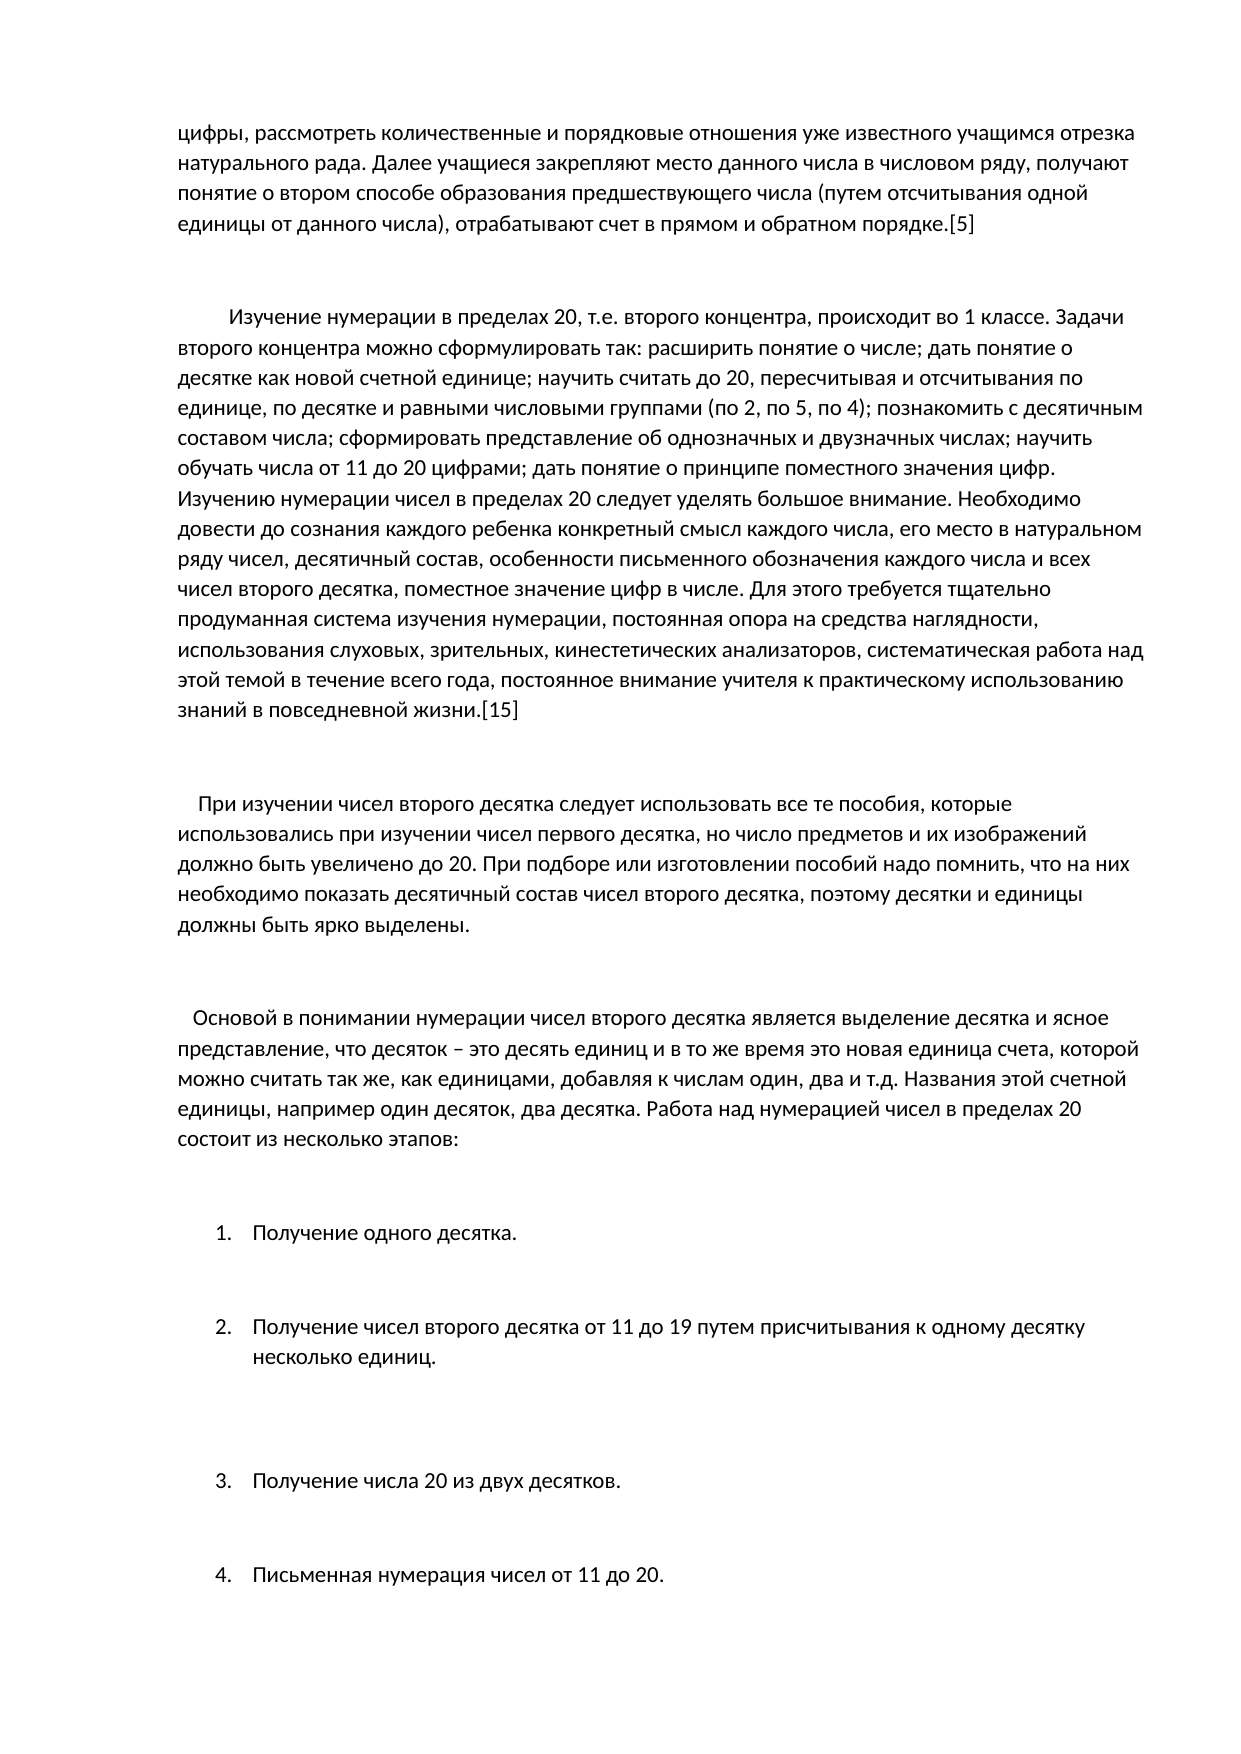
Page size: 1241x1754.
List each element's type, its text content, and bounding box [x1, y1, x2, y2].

list Получение числа 20 из двух десятков. [215, 1466, 1152, 1494]
list Получение чисел второго десятка от 11 до 19 путем присчитывания к одному десятку несколько единиц. [215, 1312, 1152, 1370]
list Получение одного десятка. [215, 1218, 1152, 1246]
list Письменная нумерация чисел от 11 до 20. [215, 1560, 1152, 1588]
text При изучении чисел второго десятка следует использовать все те пособия, которые использовались при изучении чисел первого десятка, но число предметов и их изображений должно быть увеличено до 20. При подборе или изготовлении пособий надо помнить, что на них необходимо показать десятичный состав чисел второго десятка, поэтому десятки и единицы должны быть ярко выделены. [177, 789, 1152, 938]
text Основой в понимании нумерации чисел второго десятка является выделение десятка и ясное представление, что десяток – это десять единиц и в то же время это новая единица счета, которой можно считать так же, как единицами, добавляя к числам один, два и т.д. Названия этой счетной единицы, например один десяток, два десятка. Работа над нумерацией чисел в пределах 20 состоит из несколько этапов: [177, 1003, 1152, 1152]
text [177, 118, 1152, 237]
text Изучение нумерации в пределах 20, т.е. второго концентра, происходит во 1 классе. Задачи второго концентра можно сформулировать так: расширить понятие о числе; дать понятие о десятке как новой счетной единице; научить считать до 20, пересчитывая и отсчитывания по единице, по десятке и равными числовыми группами (по 2, по 5, по 4); познакомить с десятичным составом числа; сформировать представление об однозначных и двузначных числах; научить обучать числа от 11 до 20 цифрами; дать понятие о принципе поместного значения цифр. Изучению нумерации чисел в пределах 20 следует уделять большое внимание. Необходимо довести до сознания каждого ребенка конкретный смысл каждого числа, его место в натуральном ряду чисел, десятичный состав, особенности письменного обозначения каждого числа и всех чисел второго десятка, поместное значение цифр в числе. Для этого требуется тщательно продуманная система изучения нумерации, постоянная опора на средства наглядности, использования слуховых, зрительных, кинестетических анализаторов, систематическая работа над этой темой в течение всего года, постоянное внимание учителя к практическому использованию знаний в повседневной жизни.[15] [177, 302, 1152, 723]
